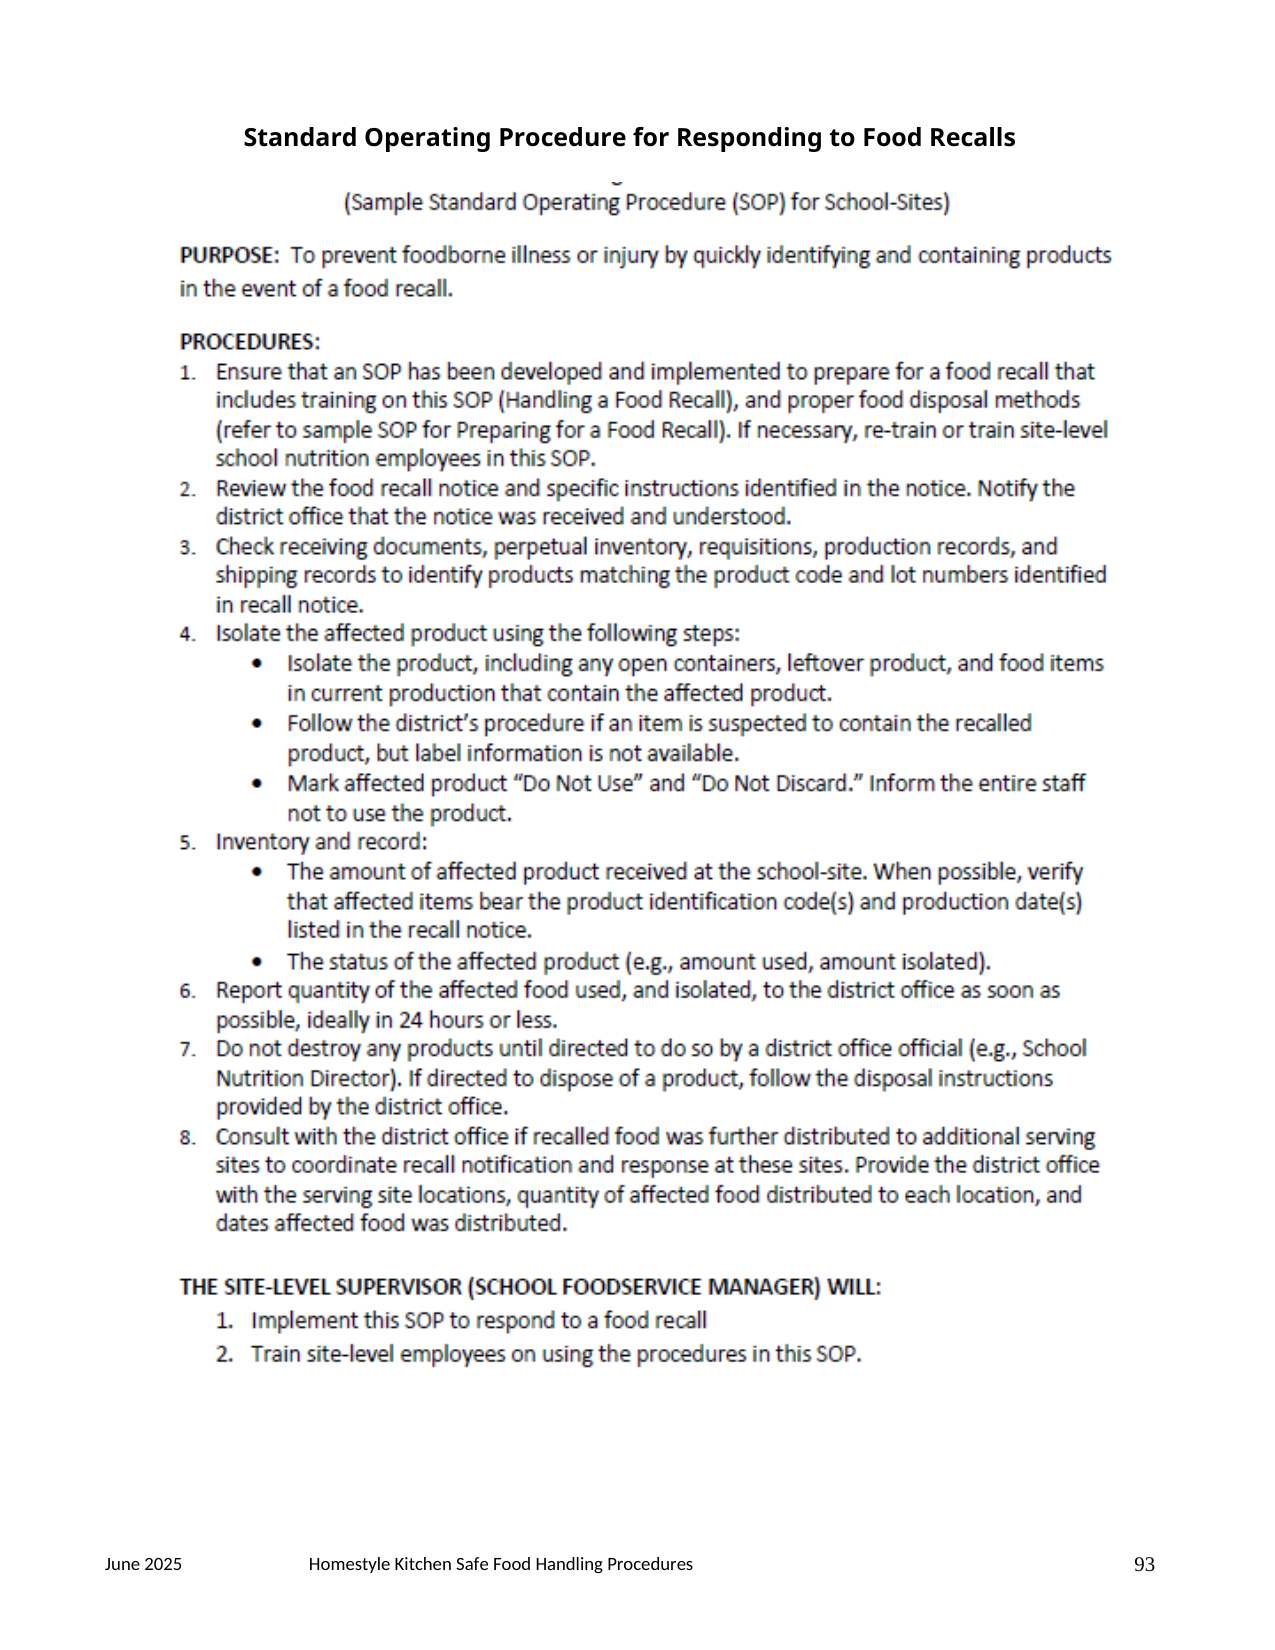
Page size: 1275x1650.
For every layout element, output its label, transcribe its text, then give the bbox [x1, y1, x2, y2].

subtitle Standard Operating Procedure for Responding to Food Recalls [105, 120, 1155, 154]
